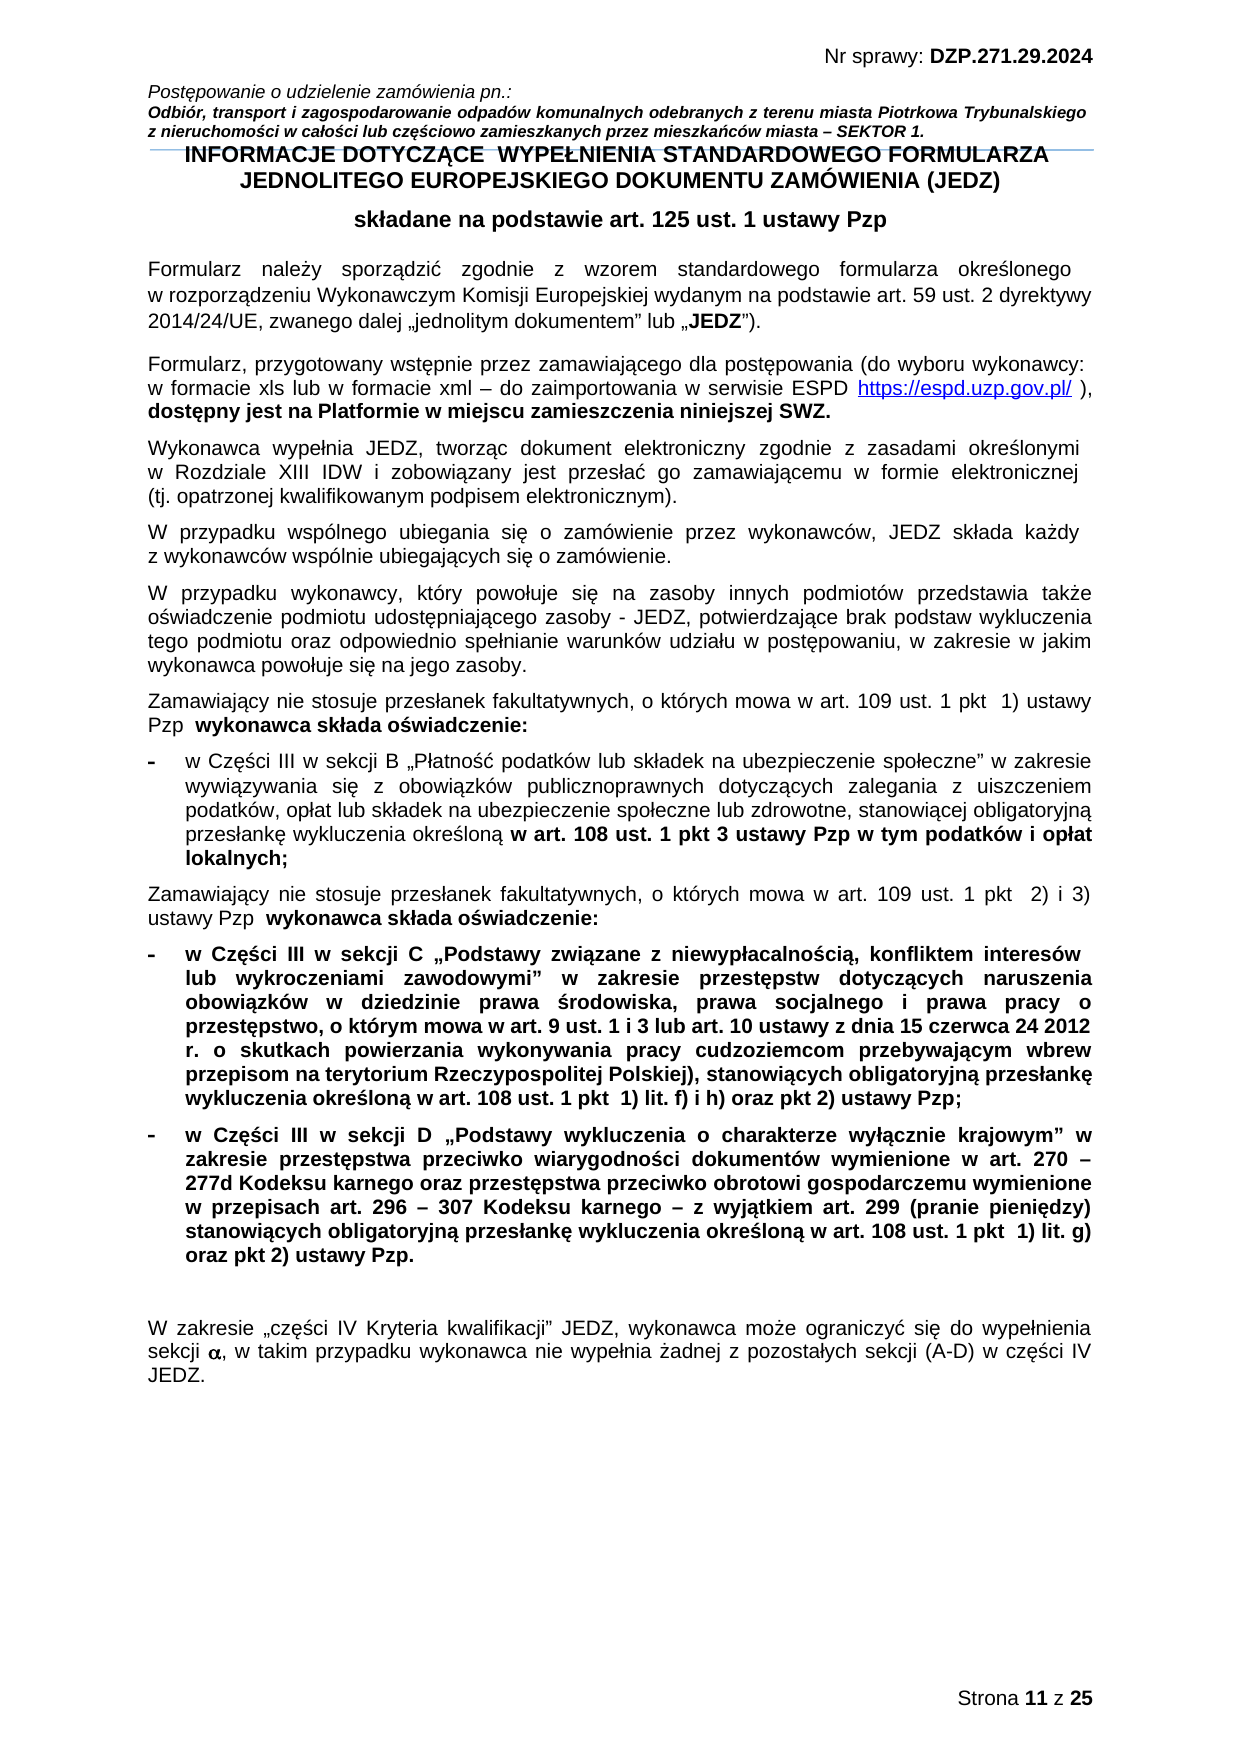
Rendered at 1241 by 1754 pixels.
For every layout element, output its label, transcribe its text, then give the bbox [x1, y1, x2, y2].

text INFORMACJE DOTYCZĄCE WYPEŁNIENIA STANDARDOWEGO FORMULARZA JEDNOLITEGO EUROPEJSKIEGO DOKUMENTU ZAMÓWIENIA (JEDZ) [148, 141, 1093, 193]
text W przypadku wspólnego ubiegania się o zamówienie przez wykonawców, JEDZ składa każdy z wykonawców wspólnie ubiegających się o zamówienie. [148, 520, 1093, 568]
text Zamawiający nie stosuje przesłanek fakultatywnych, o których mowa w art. 109 ust. 1 pkt 2) i 3) ustawy Pzp wykonawca składa oświadczenie: [148, 882, 1093, 930]
list Formularz, przygotowany wstępnie przez zamawiającego dla postępowania (do wyboru wykonawcy: w formacie xls lub w formacie xml – do zaimportowania w serwisie ESPD https://espd.uzp.gov.pl/ ), dostępny jest na Platformie w miejscu zamieszczenia niniejszej SWZ. [148, 351, 1093, 423]
list w Części III w sekcji C „Podstawy związane z niewypłacalnością, konfliktem interesów lub wykroczeniami zawodowymi” w zakresie przestępstw dotyczących naruszenia obowiązków w dziedzinie prawa środowiska, prawa socjalnego i prawa pracy o przestępstwo, o którym mowa w art. 9 ust. 1 i 3 lub art. 10 ustawy z dnia 15 czerwca 24 2012 r. o skutkach powierzania wykonywania pracy cudzoziemcom przebywającym wbrew przepisom na terytorium Rzeczypospolitej Polskiej), stanowiących obligatoryjną przesłankę wykluczenia określoną w art. 108 ust. 1 pkt 1) lit. f) i h) oraz pkt 2) ustawy Pzp; [148, 942, 1093, 1110]
list w Części III w sekcji D „Podstawy wykluczenia o charakterze wyłącznie krajowym” w zakresie przestępstwa przeciwko wiarygodności dokumentów wymienione w art. 270 – 277d Kodeksu karnego oraz przestępstwa przeciwko obrotowi gospodarczemu wymienione w przepisach art. 296 – 307 Kodeksu karnego – z wyjątkiem art. 299 (pranie pieniędzy) stanowiących obligatoryjną przesłankę wykluczenia określoną w art. 108 ust. 1 pkt 1) lit. g) oraz pkt 2) ustawy Pzp. [148, 1122, 1093, 1266]
list W przypadku wykonawcy, który powołuje się na zasoby innych podmiotów przedstawia także oświadczenie podmiotu udostępniającego zasoby - JEDZ, potwierdzające brak podstaw wykluczenia tego podmiotu oraz odpowiednio spełnianie warunków udziału w postępowaniu, w zakresie w jakim wykonawca powołuje się na jego zasoby. [148, 581, 1093, 676]
list w Części III w sekcji B „Płatność podatków lub składek na ubezpieczenie społeczne” w zakresie wywiązywania się z obowiązków publicznoprawnych dotyczących zalegania z uiszczeniem podatków, opłat lub składek na ubezpieczenie społeczne lub zdrowotne, stanowiącej obligatoryjną przesłankę wykluczenia określoną w art. 108 ust. 1 pkt 3 ustawy Pzp w tym podatków i opłat lokalnych; [148, 749, 1093, 869]
text Formularz należy sporządzić zgodnie z wzorem standardowego formularza określonego w rozporządzeniu Wykonawczym Komisji Europejskiej wydanym na podstawie art. 59 ust. 2 dyrektywy 2014/24/UE, zwanego dalej „jednolitym dokumentem” lub „JEDZ”). [148, 257, 1093, 333]
text Zamawiający nie stosuje przesłanek fakultatywnych, o których mowa w art. 109 ust. 1 pkt 1) ustawy Pzp wykonawca składa oświadczenie: [148, 689, 1093, 737]
list W zakresie „części IV Kryteria kwalifikacji” JEDZ, wykonawca może ograniczyć się do wypełnienia sekcji , w takim przypadku wykonawca nie wypełnia żadnej z pozostałych sekcji (A-D) w części IV JEDZ. [148, 1315, 1093, 1387]
text składane na podstawie art. 125 ust. 1 ustawy Pzp [148, 206, 1093, 232]
list Wykonawca wypełnia JEDZ, tworząc dokument elektroniczny zgodnie z zasadami określonymi w Rozdziale XIII IDW i zobowiązany jest przesłać go zamawiającemu w formie elektronicznej (tj. opatrzonej kwalifikowanym podpisem elektronicznym). [148, 436, 1093, 508]
